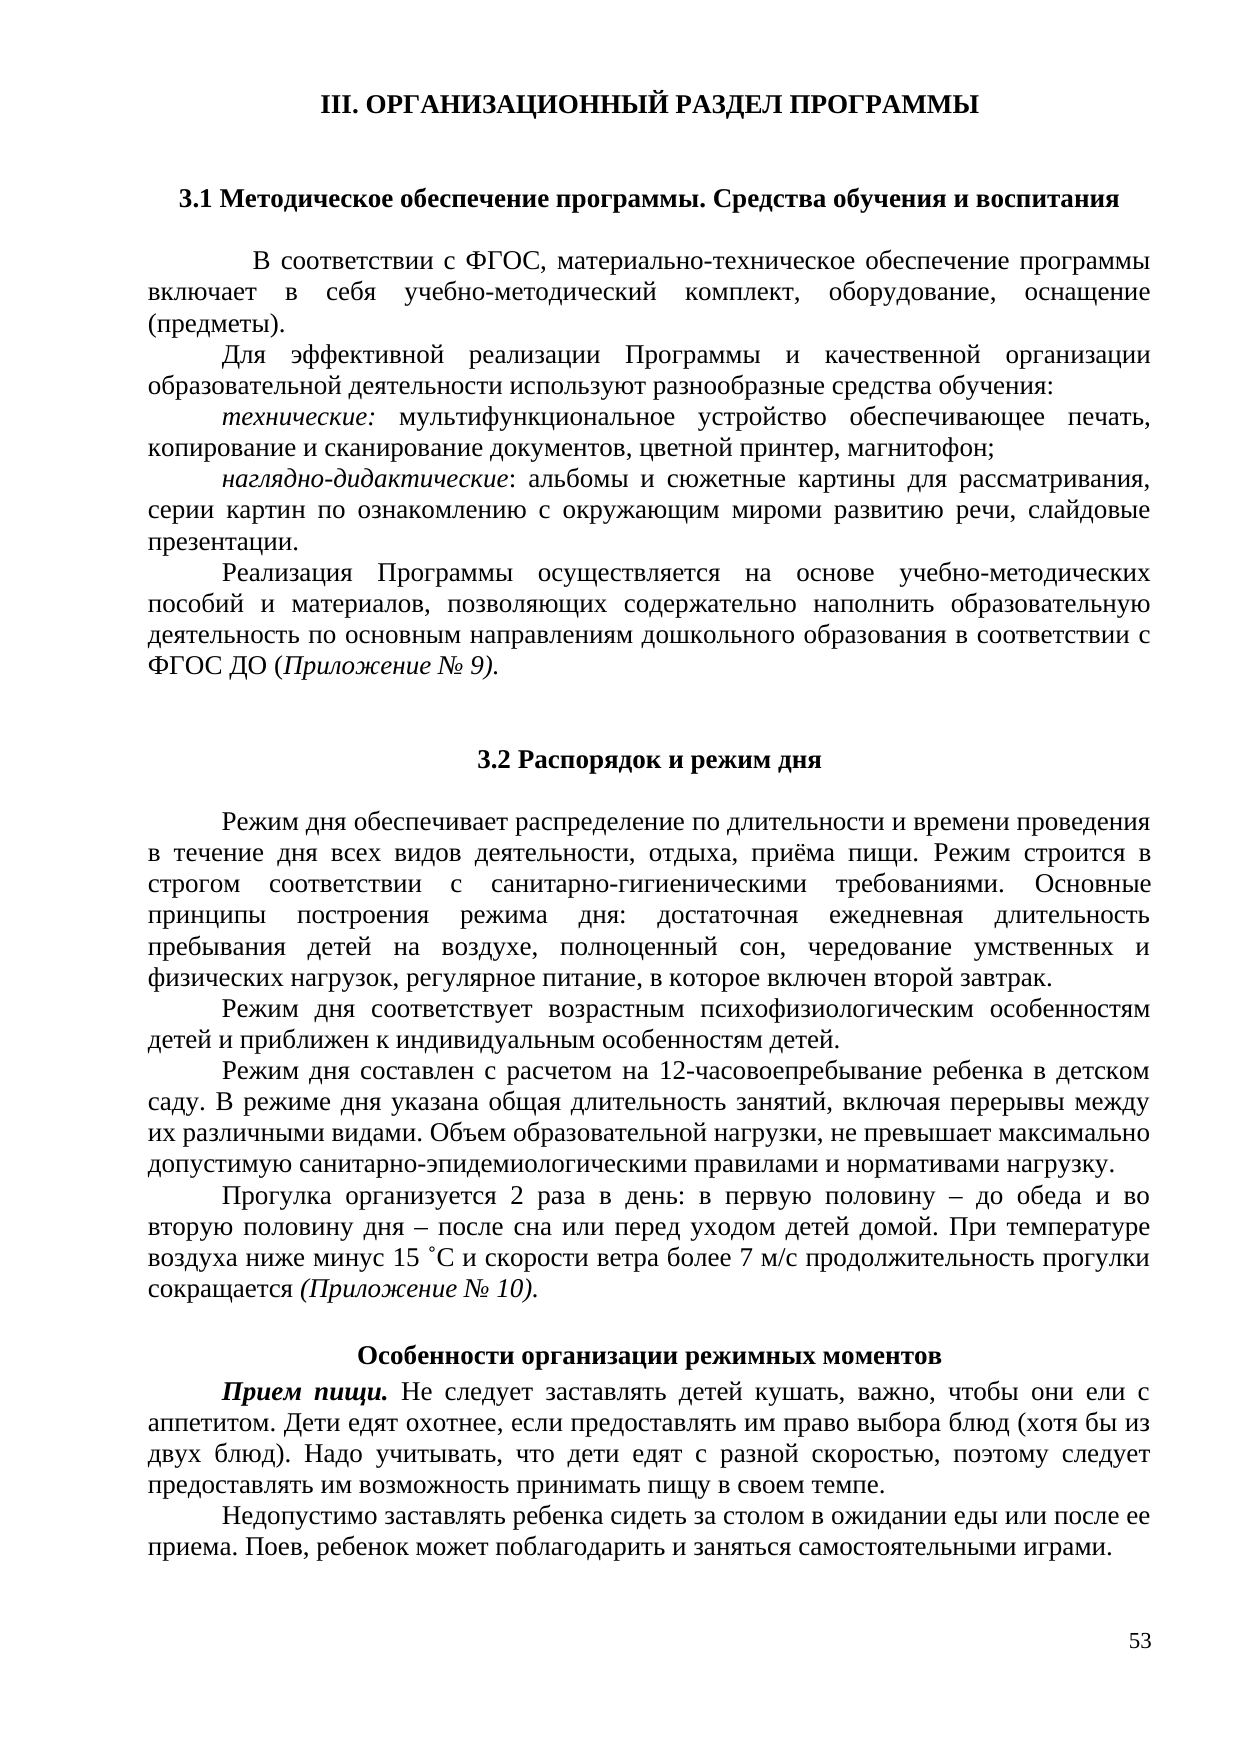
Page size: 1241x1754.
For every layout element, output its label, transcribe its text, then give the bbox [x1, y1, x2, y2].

text 3.1 Методическое обеспечение программы. Средства обучения и воспитания [148, 182, 1152, 213]
text Режим дня обеспечивает распределение по длительности и времени проведения в течение дня всех видов деятельности, отдыха, приёма пищи. Режим строится в строгом соответствии с санитарно-гигиеническими требованиями. Основные принципы построения режима дня: достаточная ежедневная длительность пребывания детей на воздухе, полноценный сон, чередование умственных и физических нагрузок, регулярное питание, в которое включен второй завтрак. [148, 805, 1152, 992]
text технические: мультифункциональное устройство обеспечивающее печать, копирование и сканирование документов, цветной принтер, магнитофон; [148, 400, 1152, 462]
text Прогулка организуется 2 раза в день: в первую половину – до обеда и во вторую половину дня – после сна или перед уходом детей домой. При температуре воздуха ниже минус 15 ˚С и скорости ветра более 7 м/с продолжительность прогулки сокращается (Приложение № 10). [148, 1179, 1152, 1303]
text III. ОРГАНИЗАЦИОННЫЙ РАЗДЕЛ ПРОГРАММЫ [148, 89, 1152, 120]
text Прием пищи. Не следует заставлять детей кушать, важно, чтобы они ели с аппетитом. Дети едят охотнее, если предоставлять им право выбора блюд (хотя бы из двух блюд). Надо учитывать, что дети едят с разной скоростью, поэтому следует предоставлять им возможность принимать пищу в своем темпе. [148, 1375, 1152, 1499]
text Реализация Программы осуществляется на основе учебно-методических пособий и материалов, позволяющих содержательно наполнить образовательную деятельность по основным направлениям дошкольного образования в соответствии с ФГОС ДО (Приложение № 9). [148, 556, 1152, 680]
text Особенности организации режимных моментов [148, 1339, 1152, 1370]
text В соответствии с ФГОС, материально-техническое обеспечение программы включает в себя учебно-методический комплект, оборудование, оснащение (предметы). [148, 244, 1152, 338]
text Режим дня соответствует возрастным психофизиологическим особенностям детей и приближен к индивидуальным особенностям детей. [148, 992, 1152, 1054]
text наглядно-дидактические: альбомы и сюжетные картины для рассматривания, серии картин по ознакомлению с окружающим мироми развитию речи, слайдовые презентации. [148, 462, 1152, 556]
text 3.2 Распорядок и режим дня [148, 743, 1152, 774]
text Для эффективной реализации Программы и качественной организации образовательной деятельности используют разнообразные средства обучения: [148, 338, 1152, 400]
text Недопустимо заставлять ребенка сидеть за столом в ожидании еды или после ее приема. Поев, ребенок может поблагодарить и заняться самостоятельными играми. [148, 1499, 1152, 1562]
text Режим дня составлен с расчетом на 12-часовоепребывание ребенка в детском саду. В режиме дня указана общая длительность занятий, включая перерывы между их различными видами. Объем образовательной нагрузки, не превышает максимально допустимую санитарно-эпидемиологическими правилами и нормативами нагрузку. [148, 1054, 1152, 1179]
